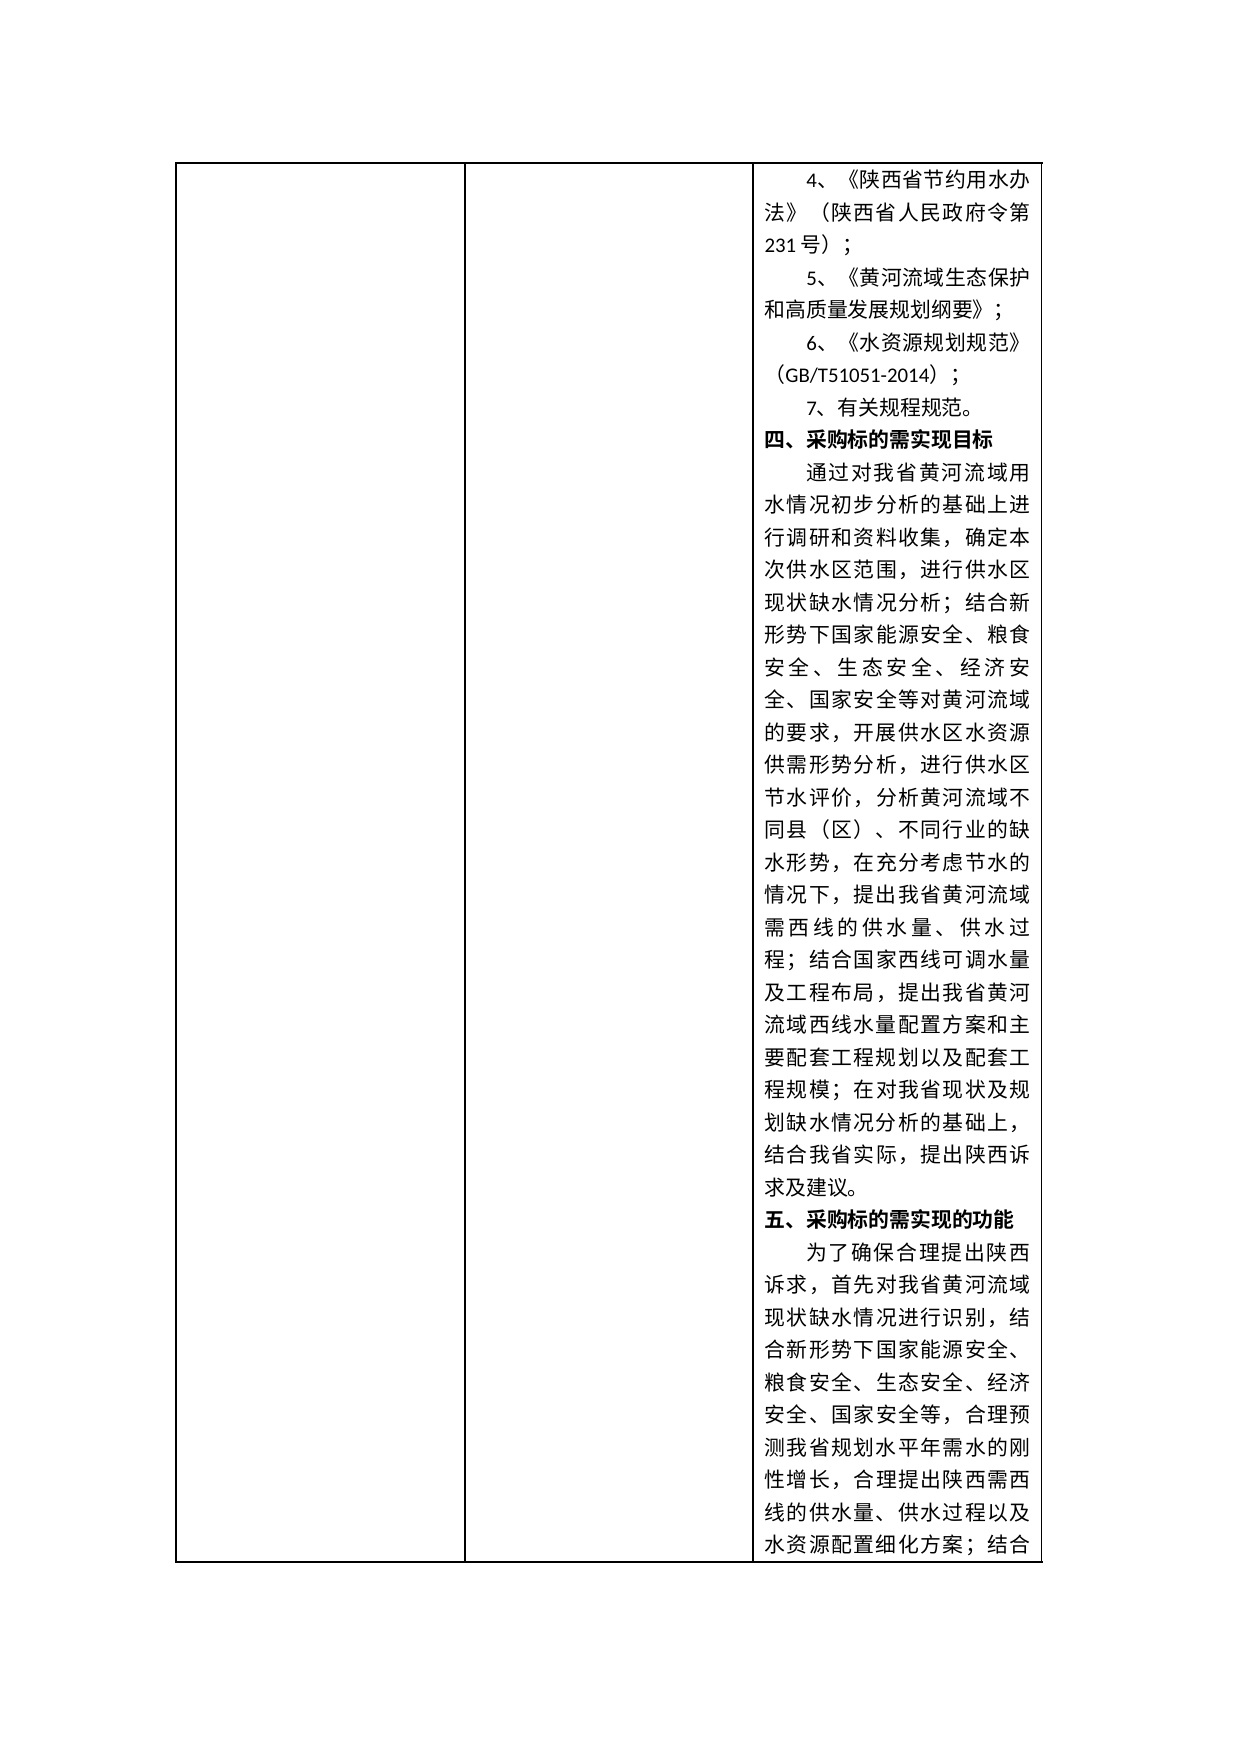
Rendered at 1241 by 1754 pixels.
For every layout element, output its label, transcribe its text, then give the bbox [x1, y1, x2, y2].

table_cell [754, 164, 1041, 1561]
table_cell 1 [466, 164, 752, 1561]
table_cell [177, 164, 464, 1561]
